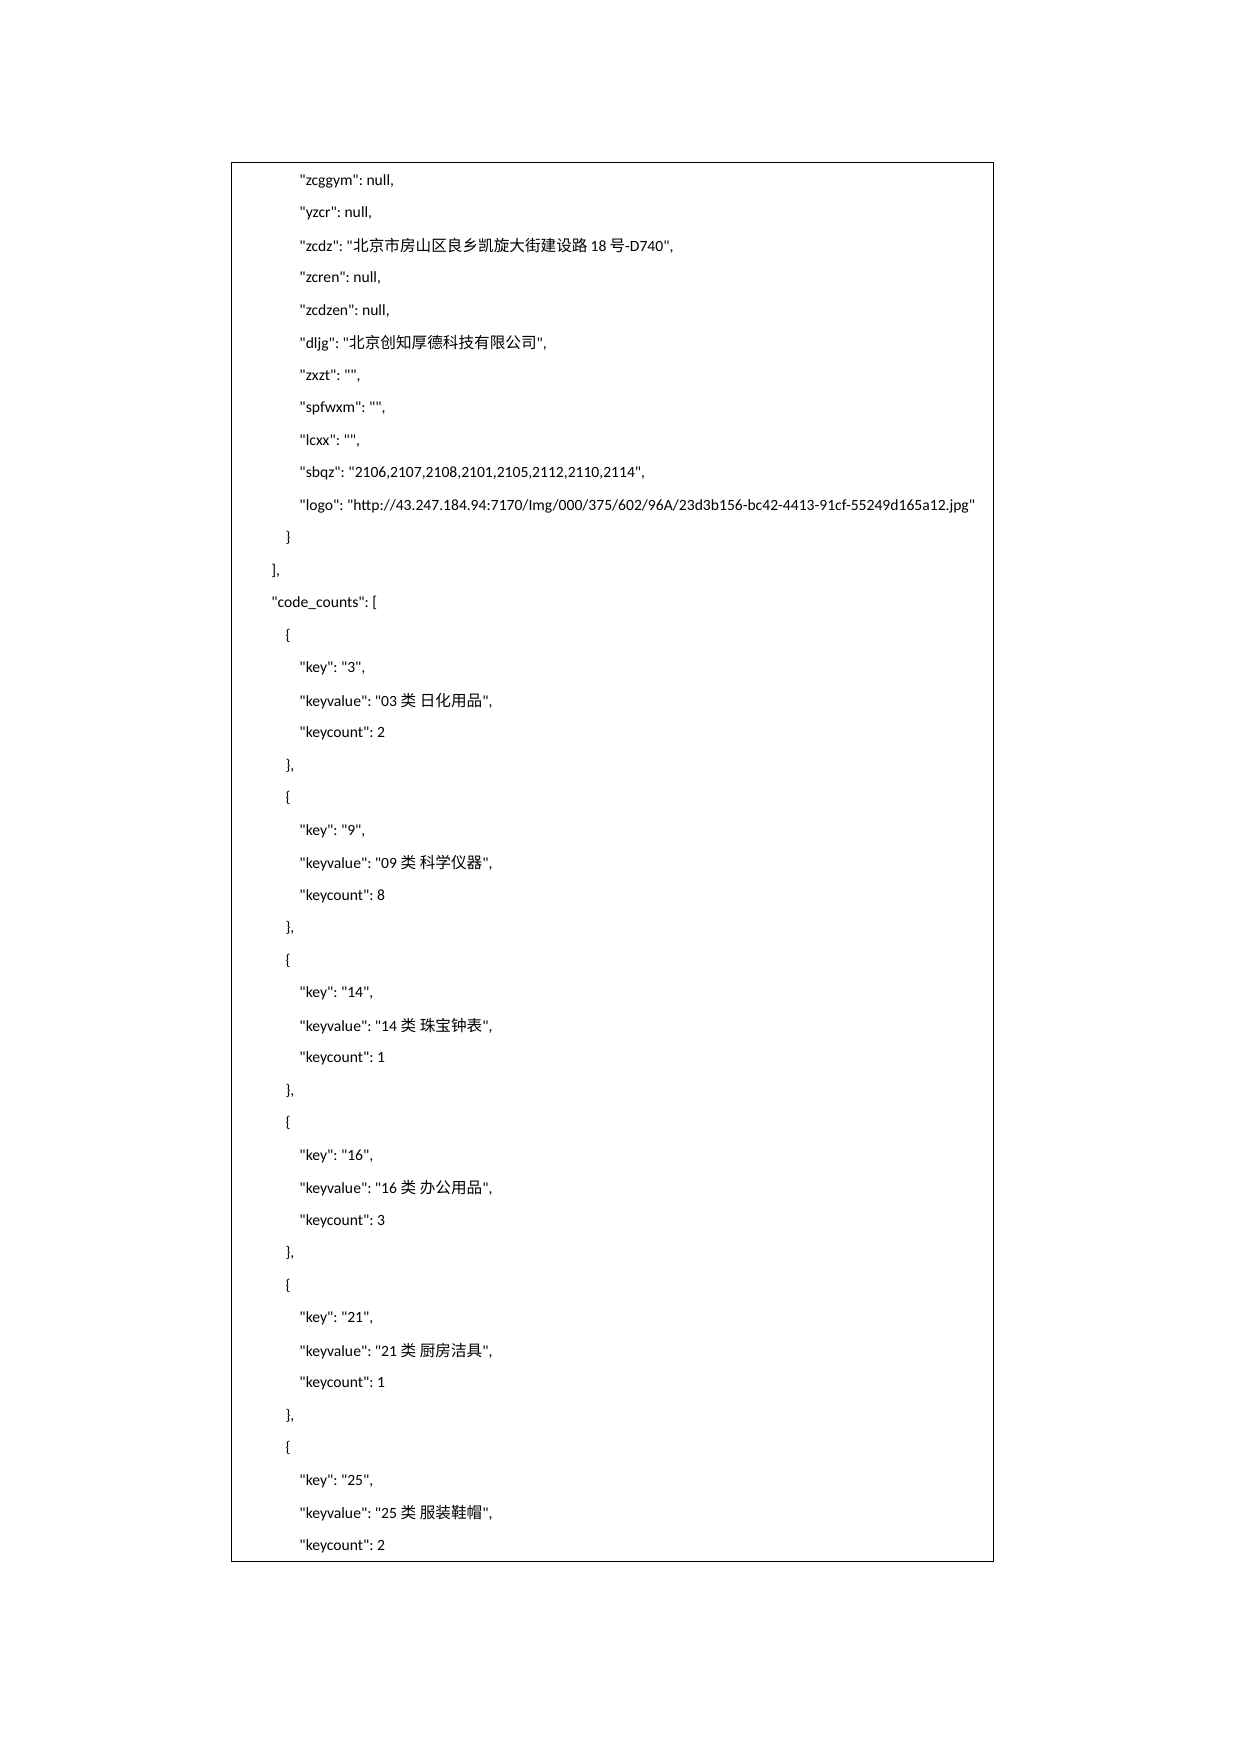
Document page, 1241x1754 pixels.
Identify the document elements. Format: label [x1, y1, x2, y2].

table_header [232, 163, 993, 1561]
